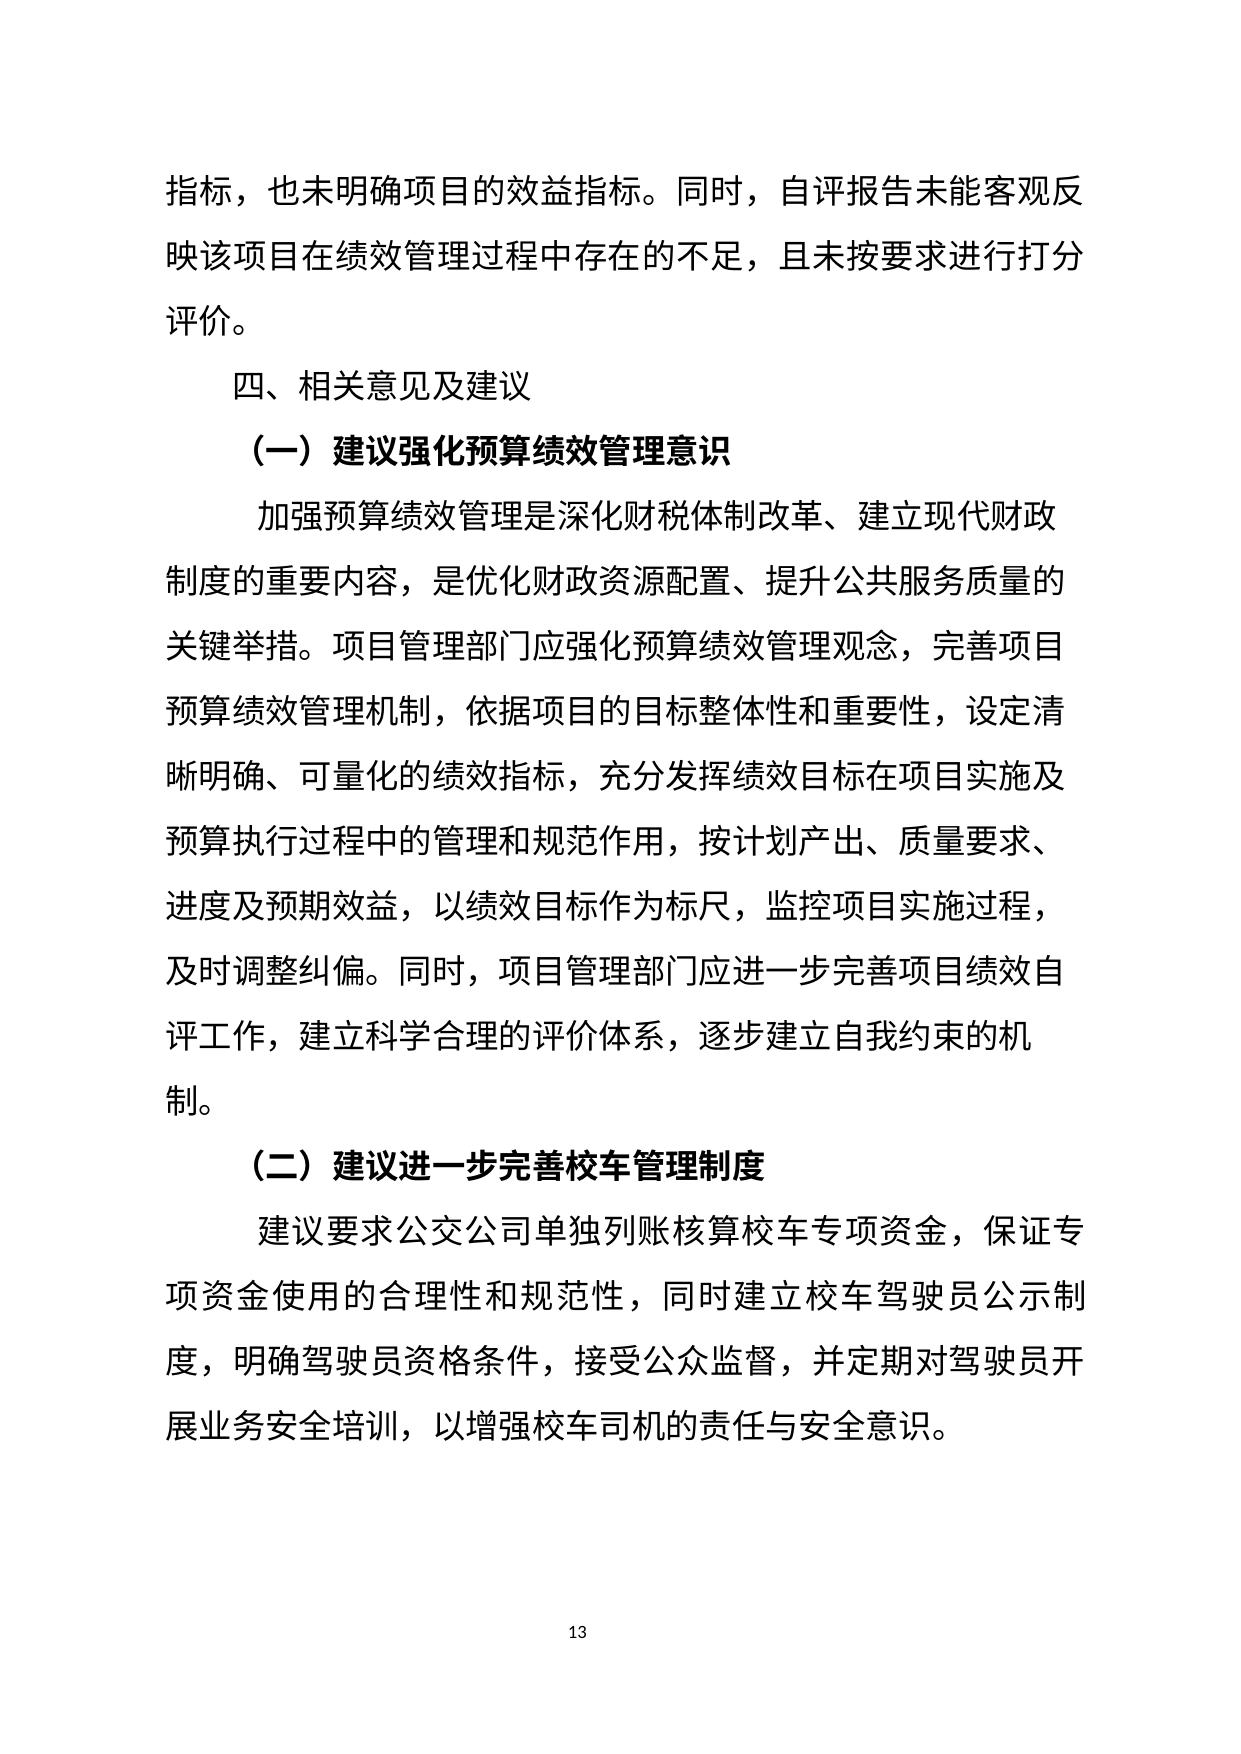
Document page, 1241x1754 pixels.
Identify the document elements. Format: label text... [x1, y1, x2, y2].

text 加强预算绩效管理是深化财税体制改革、建立现代财政制度的重要内容，是优化财政资源配置、提升公共服务质量的关键举措。项目管理部门应强化预算绩效管理观念，完善项目预算绩效管理机制，依据项目的目标整体性和重要性，设定清晰明确、可量化的绩效指标，充分发挥绩效目标在项目实施及预算执行过程中的管理和规范作用，按计划产出、质量要求、进度及预期效益，以绩效目标作为标尺，监控项目实施过程，及时调整纠偏。同时，项目管理部门应进一步完善项目绩效自评工作，建立科学合理的评价体系，逐步建立自我约束的机制。 [165, 481, 1087, 1131]
list 相关意见及建议 [165, 351, 1087, 416]
list 建议进一步完善校车管理制度 [165, 1131, 1087, 1196]
text 建议要求公交公司单独列账核算校车专项资金，保证专项资金使用的合理性和规范性，同时建立校车驾驶员公示制度，明确驾驶员资格条件，接受公众监督，并定期对驾驶员开展业务安全培训，以增强校车司机的责任与安全意识。 [165, 1196, 1087, 1456]
list 建议强化预算绩效管理意识 [165, 416, 1087, 481]
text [165, 156, 1087, 351]
